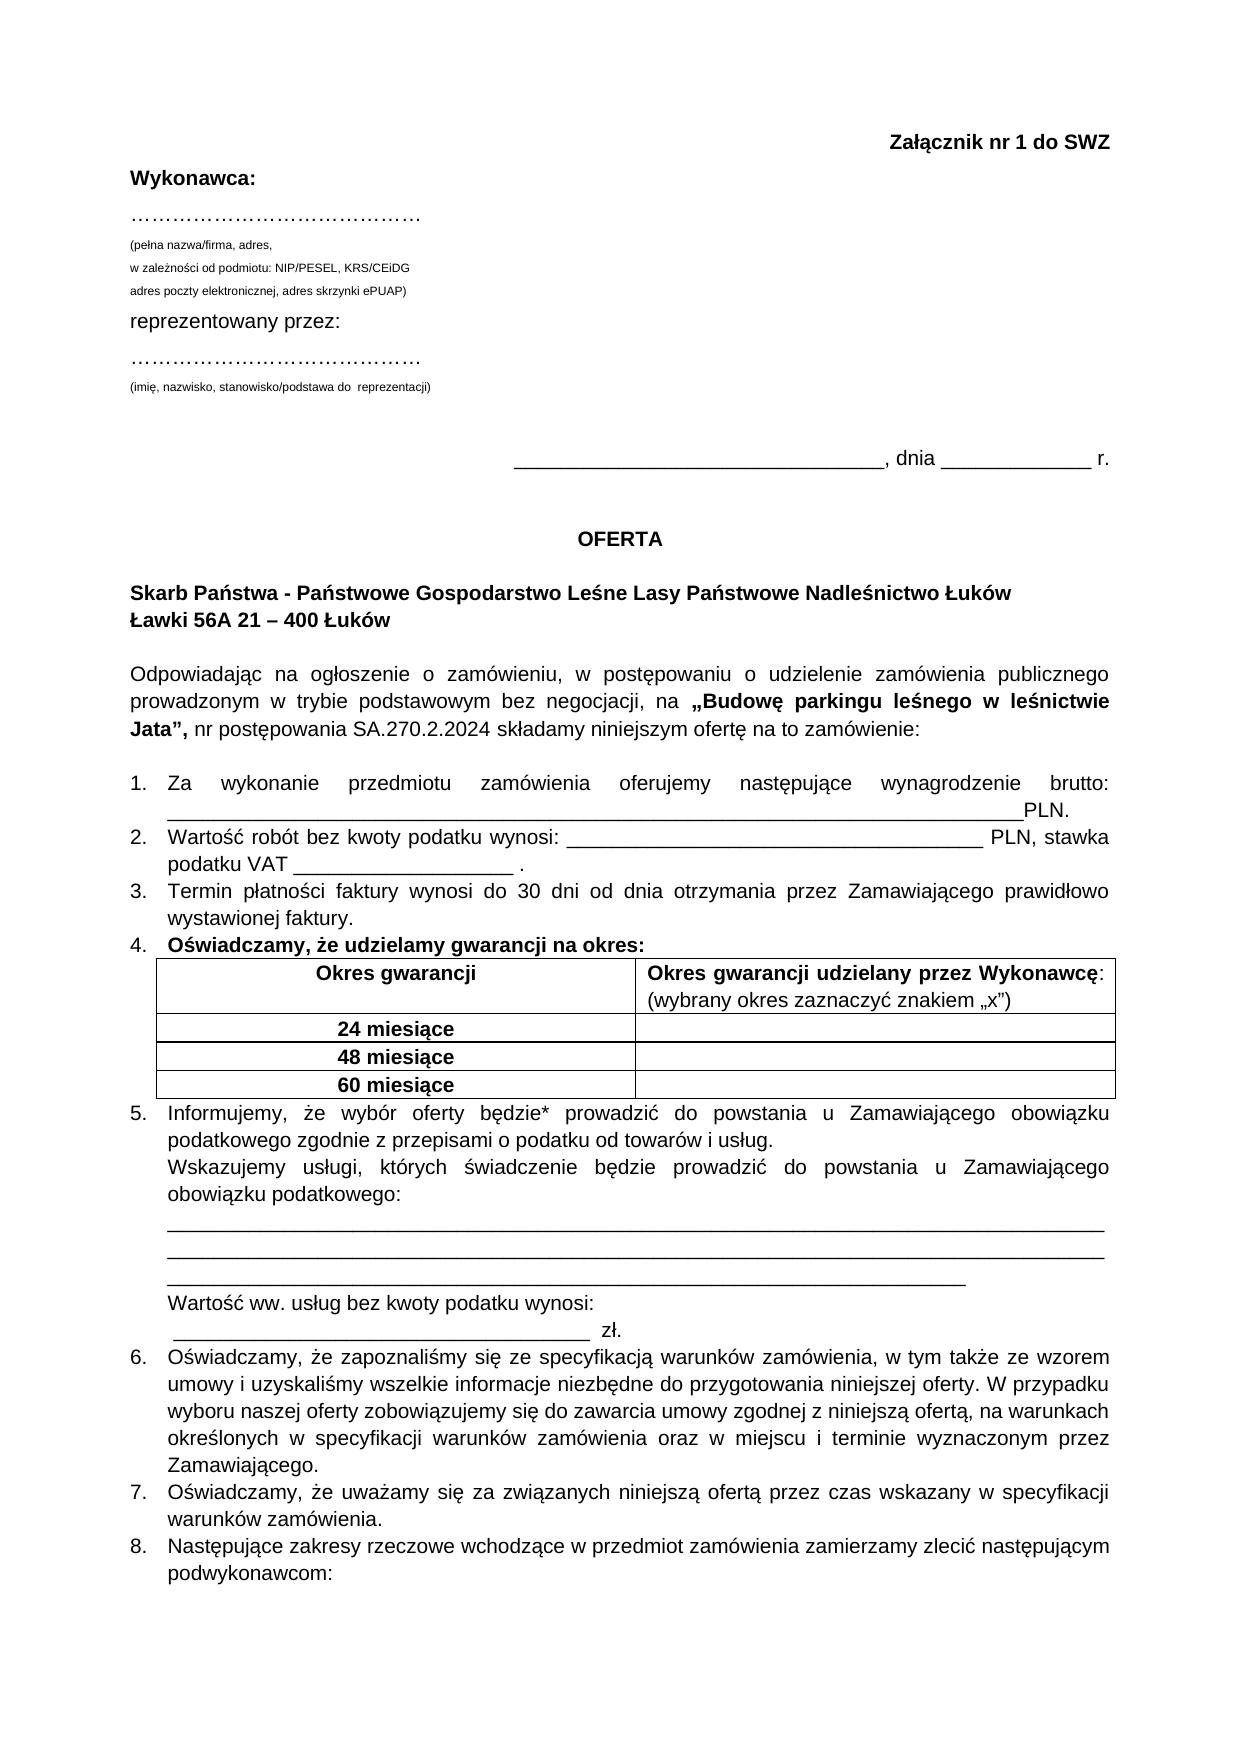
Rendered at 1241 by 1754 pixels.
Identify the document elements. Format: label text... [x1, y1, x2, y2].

list Termin płatności faktury wynosi do 30 dni od dnia otrzymania przez Zamawiającego prawidłowo wystawionej faktury. [130, 877, 1110, 931]
text adres poczty elektronicznej, adres skrzynki ePUAP) [130, 286, 1110, 308]
text Wykonawca: [130, 166, 1110, 190]
table_cell [636, 1043, 1115, 1069]
text ________________________________, dnia _____________ r. [130, 443, 1110, 471]
list Wartość robót bez kwoty podatku wynosi: ____________________________________ PLN, stawka podatku VAT ___________________ . [130, 823, 1110, 877]
table_cell 48 miesiące [157, 1043, 635, 1069]
text reprezentowany przez: [130, 308, 1110, 332]
list Następujące zakresy rzeczowe wchodzące w przedmiot zamówienia zamierzamy zlecić następującym podwykonawcom: [130, 1532, 1110, 1586]
list Wartość ww. usług bez kwoty podatku wynosi: [167, 1288, 1110, 1315]
table_header Okres gwarancji udzielany przez Wykonawcę: (wybrany okres zaznaczyć znakiem „x”) [636, 959, 1115, 1013]
text (pełna nazwa/firma, adres, [130, 238, 1110, 263]
text Skarb Państwa - Państwowe Gospodarstwo Leśne Lasy Państwowe Nadleśnictwo Łuków [130, 579, 1110, 606]
text (imię, nazwisko, stanowisko/podstawa do reprezentacji) [130, 380, 1110, 404]
table_cell 60 miesiące [157, 1071, 635, 1098]
table_cell [636, 1071, 1115, 1098]
text …………………………………… [130, 344, 1110, 368]
text Załącznik nr 1 do SWZ [130, 130, 1110, 154]
text …………………………………… [130, 202, 1110, 226]
list Oświadczamy, że udzielamy gwarancji na okres: [130, 931, 1110, 958]
list Informujemy, że wybór oferty będzie* prowadzić do powstania u Zamawiającego obowiązku podatkowego zgodnie z przepisami o podatku od towarów i usług. [130, 1099, 1110, 1153]
list ____________________________________ zł. [167, 1315, 1110, 1342]
text OFERTA [130, 525, 1110, 552]
table_header Okres gwarancji [157, 959, 635, 1013]
list Oświadczamy, że zapoznaliśmy się ze specyfikacją warunków zamówienia, w tym także ze wzorem umowy i uzyskaliśmy wszelkie informacje niezbędne do przygotowania niniejszej oferty. W przypadku wyboru naszej oferty zobowiązujemy się do zawarcia umowy zgodnej z niniejszą ofertą, na warunkach określonych w specyfikacji warunków zamówienia oraz w miejscu i terminie wyznaczonym przez Zamawiającego. [130, 1342, 1110, 1478]
list _______________________________________________________________________________________________________________________________________________________________________________________________________________________________________ [167, 1207, 1110, 1288]
table_cell [636, 1014, 1115, 1041]
table_cell 24 miesiące [157, 1014, 635, 1041]
list Wskazujemy usługi, których świadczenie będzie prowadzić do powstania u Zamawiającego obowiązku podatkowego: [167, 1153, 1110, 1207]
text Ławki 56A 21 – 400 Łuków [130, 606, 1110, 633]
text Odpowiadając na ogłoszenie o zamówieniu, w postępowaniu o udzielenie zamówienia publicznego prowadzonym w trybie podstawowym bez negocjacji, na „Budowę parkingu leśnego w leśnictwie Jata”, nr postępowania SA.270.2.2024 składamy niniejszym ofertę na to zamówienie: [130, 660, 1110, 741]
text w zależności od podmiotu: NIP/PESEL, KRS/CEiDG [130, 263, 1110, 286]
list Oświadczamy, że uważamy się za związanych niniejszą ofertą przez czas wskazany w specyfikacji warunków zamówienia. [130, 1478, 1110, 1532]
list Za wykonanie przedmiotu zamówienia oferujemy następujące wynagrodzenie brutto: __________________________________________________________________________PLN. [130, 768, 1110, 823]
